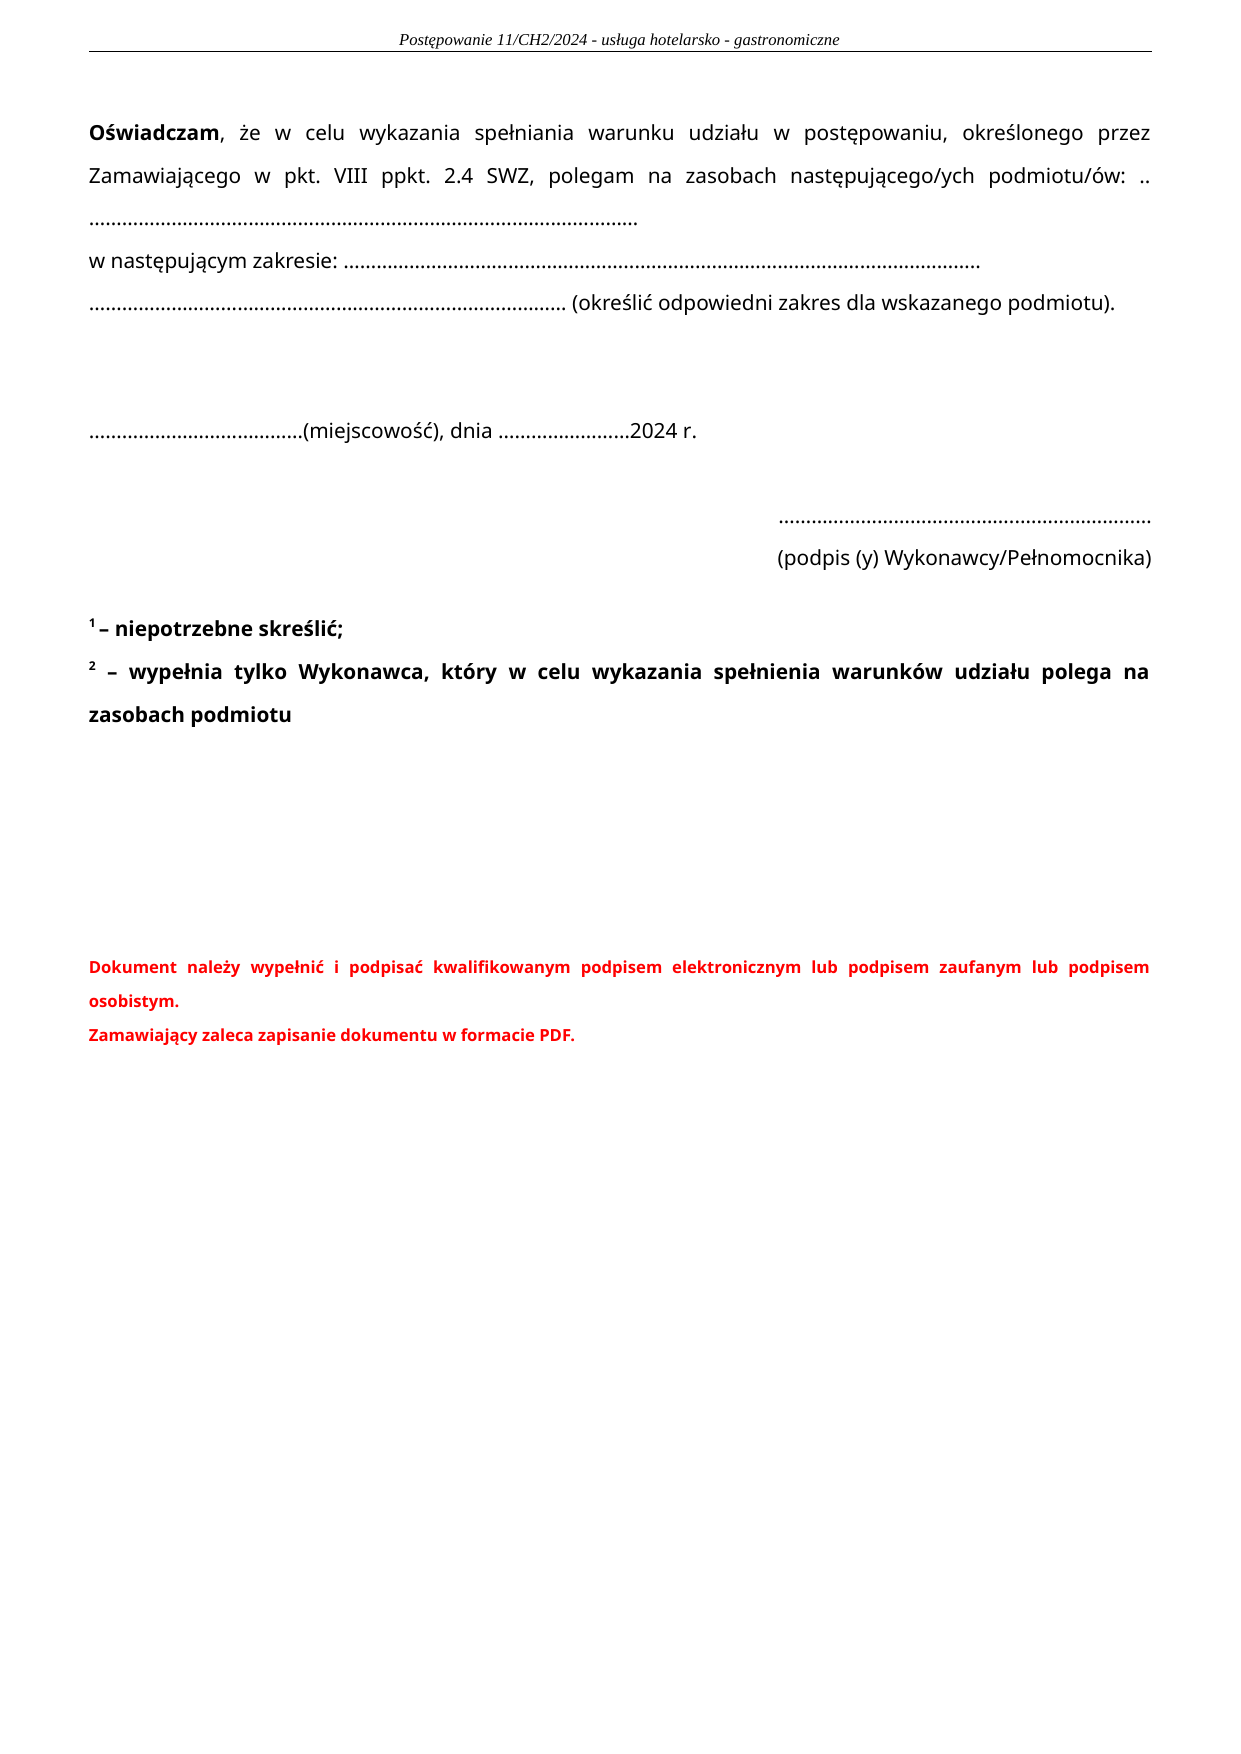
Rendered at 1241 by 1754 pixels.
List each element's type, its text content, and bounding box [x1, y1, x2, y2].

text Dokument należy wypełnić i podpisać kwalifikowanym podpisem elektronicznym lub podpisem zaufanym lub podpisem osobistym. [89, 955, 1152, 1012]
text Oświadczam, że w celu wykazania spełniania warunku udziału w postępowaniu, określonego przez Zamawiającego w pkt. VIII ppkt. 2.4 SWZ, polegam na zasobach następującego/ych podmiotu/ów: ..…………………….….………………………………………………..…………… [89, 118, 1152, 232]
text (podpis (y) Wykonawcy/Pełnomocnika) [89, 543, 1152, 572]
text …………………………………(miejscowość), dnia ……………………2024 r. [89, 416, 1152, 445]
text ……………………………………..…………………… [89, 501, 1152, 529]
text …………………………………………………………………………… (określić odpowiedni zakres dla wskazanego podmiotu). [89, 288, 1152, 317]
text Zamawiający zaleca zapisanie dokumentu w formacie PDF. [89, 1023, 1152, 1046]
text w następującym zakresie: ……………………………………………....…………………………………………..……….. [89, 246, 1152, 274]
text 2 – wypełnia tylko Wykonawca, który w celu wykazania spełnienia warunków udziału polega na zasobach podmiotu [89, 657, 1152, 728]
text 1 – niepotrzebne skreślić; [89, 614, 1152, 643]
